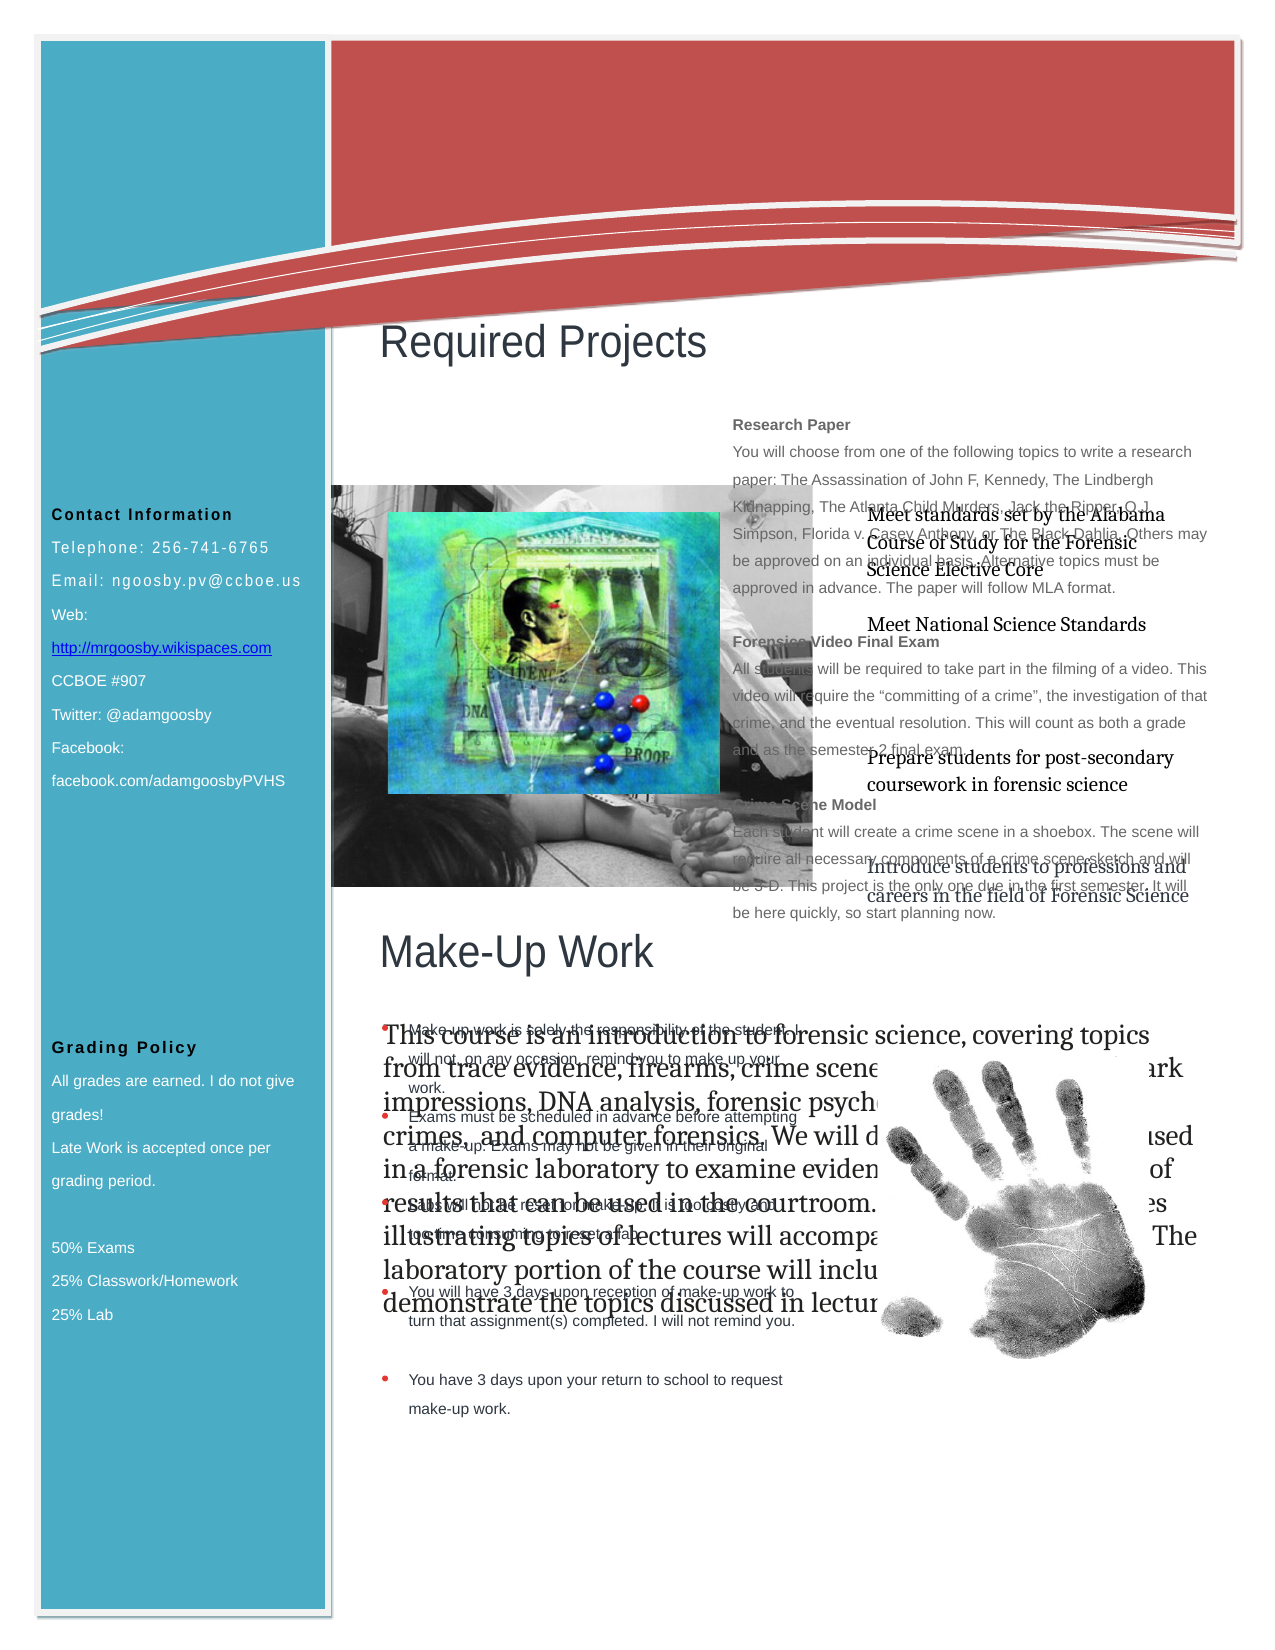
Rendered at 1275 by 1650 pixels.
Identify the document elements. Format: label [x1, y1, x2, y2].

picture [334, 485, 813, 887]
picture [876, 1057, 1149, 1358]
